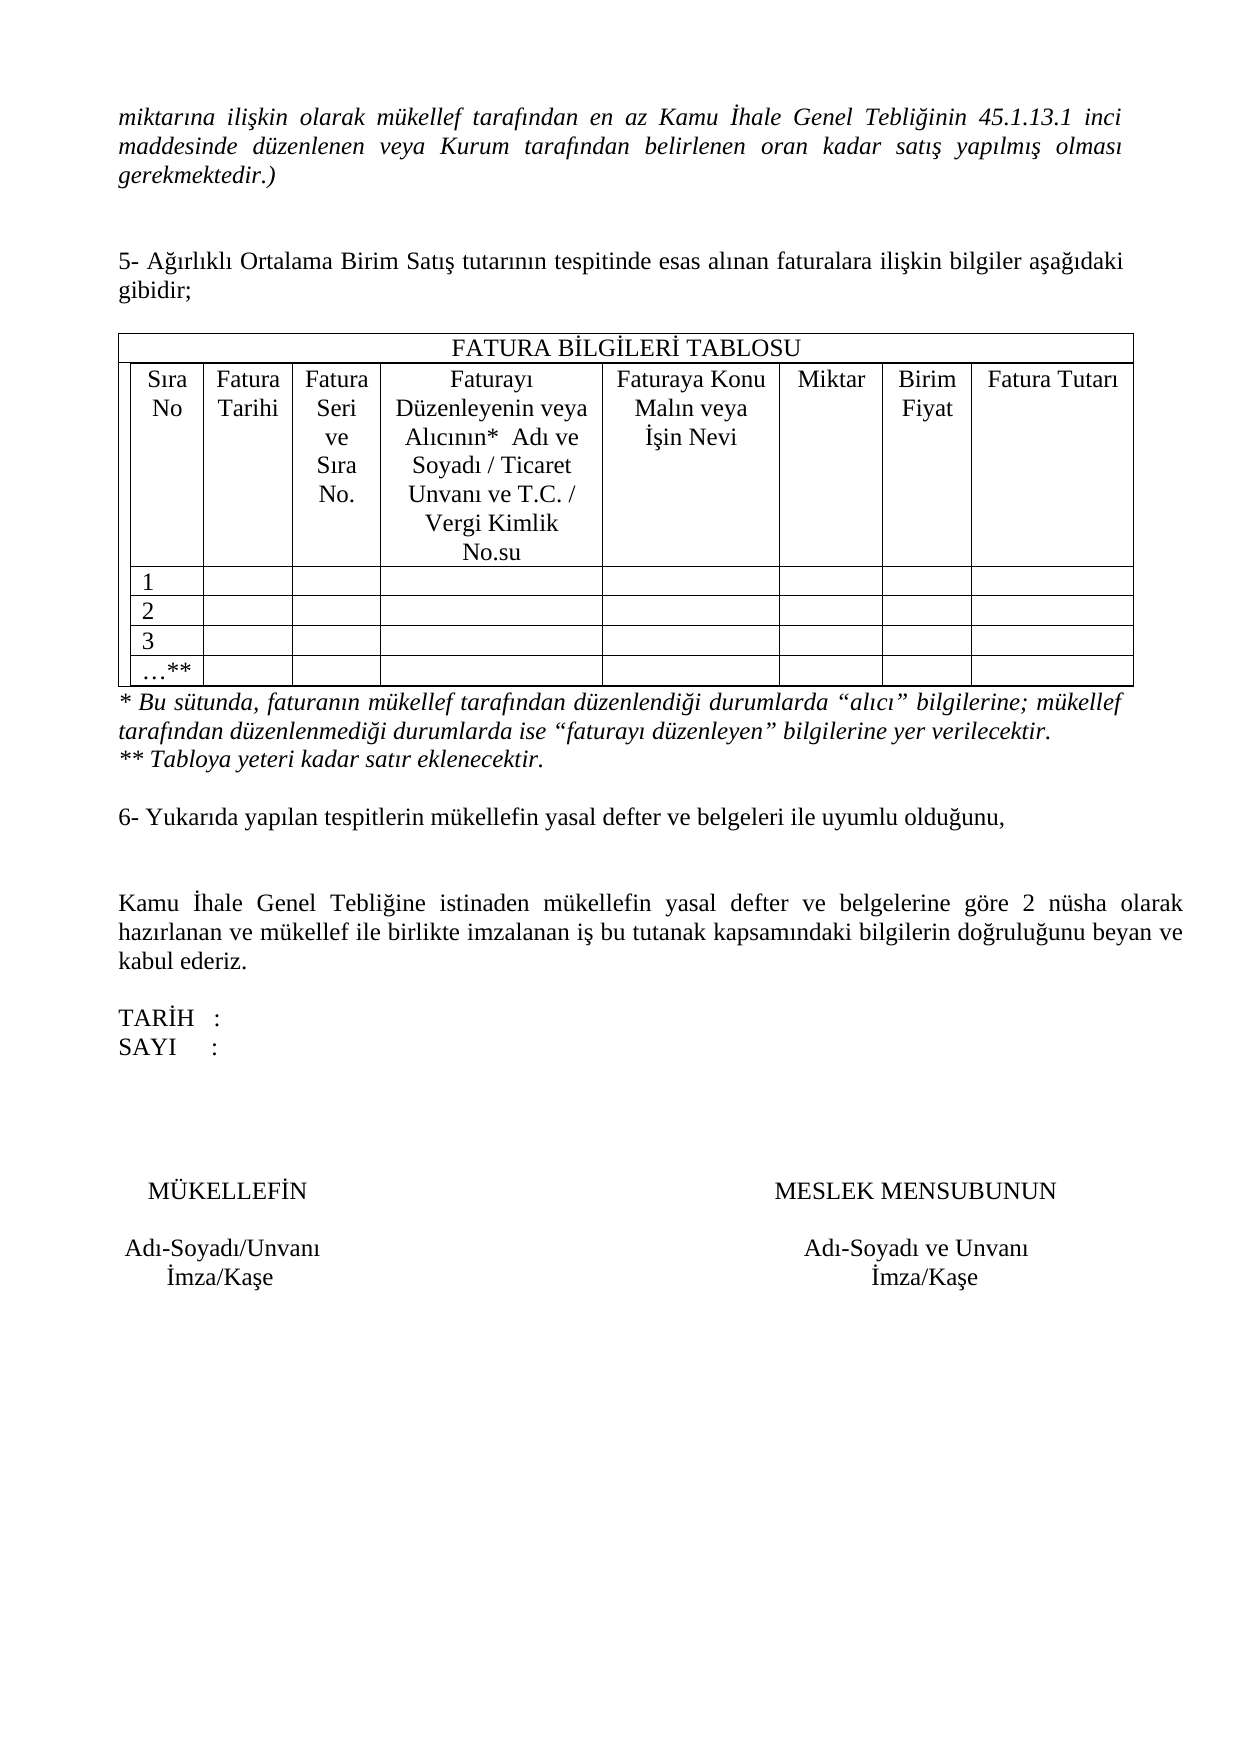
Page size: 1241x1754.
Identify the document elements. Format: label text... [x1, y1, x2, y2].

table_cell [780, 567, 882, 595]
table_cell [972, 364, 1133, 566]
text Kamu İhale Genel Tebliğine istinaden mükellefin yasal defter ve belgelerine göre 2 nüsha olarak hazırlanan ve mükellef ile birlikte imzalanan iş bu tutanak kapsamındaki bilgilerin doğruluğunu beyan ve kabul ederiz. [118, 888, 1184, 974]
table_cell [603, 567, 779, 595]
table_cell [204, 364, 292, 566]
table_cell [131, 656, 203, 685]
table_cell [972, 656, 1133, 685]
table_cell [293, 567, 380, 595]
table_cell [972, 626, 1133, 655]
table_cell [780, 596, 882, 625]
table_cell [603, 364, 779, 566]
table_cell [131, 364, 203, 566]
table_cell [780, 626, 882, 655]
table_cell [131, 596, 203, 625]
table_cell [603, 626, 779, 655]
table_cell [883, 567, 971, 595]
table_cell [293, 656, 380, 685]
text 6- Yukarıda yapılan tespitlerin mükellefin yasal defter ve belgeleri ile uyumlu olduğunu, [118, 802, 1184, 831]
table_cell [381, 656, 602, 685]
table_cell [131, 626, 203, 655]
text 5- Ağırlıklı Ortalama Birim Satış tutarının tespitinde esas alınan faturalara ilişkin bilgiler aşağıdaki gibidir; [118, 246, 1125, 304]
table_cell [204, 567, 292, 595]
table_cell [381, 364, 602, 566]
table_header FATURA BİLGİLERİ TABLOSU [119, 334, 1133, 362]
table_cell [204, 596, 292, 625]
text MÜKELLEFİN MESLEK MENSUBUNUN [118, 1176, 1125, 1204]
table_cell [883, 626, 971, 655]
table_cell [381, 596, 602, 625]
text TARİH : [118, 1003, 1125, 1032]
text * Bu sütunda, faturanın mükellef tarafından düzenlendiği durumlarda “alıcı” bilgilerine; mükellef tarafından düzenlenmediği durumlarda ise “faturayı düzenleyen” bilgilerine yer verilecektir. [118, 687, 1125, 744]
table_cell [381, 567, 602, 595]
table_cell [972, 567, 1133, 595]
table_cell [883, 364, 971, 566]
text SAYI : [118, 1032, 1125, 1061]
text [118, 102, 1125, 189]
text Adı-Soyadı/Unvanı Adı-Soyadı ve Unvanı [118, 1233, 1125, 1262]
table_cell [293, 596, 380, 625]
table_cell [204, 626, 292, 655]
table_cell [293, 626, 380, 655]
table_cell [780, 364, 882, 566]
table_cell [381, 626, 602, 655]
table_cell [972, 596, 1133, 625]
table_cell [883, 656, 971, 685]
table_cell [293, 364, 380, 566]
text ** Tabloya yeteri kadar satır eklenecektir. [118, 744, 1125, 773]
table_cell [603, 656, 779, 685]
table_cell [131, 567, 203, 595]
table_cell [780, 656, 882, 685]
table_cell [119, 363, 130, 686]
table_cell [204, 656, 292, 685]
table_cell [883, 596, 971, 625]
table_cell [603, 596, 779, 625]
text İmza/Kaşe İmza/Kaşe [118, 1262, 1125, 1291]
